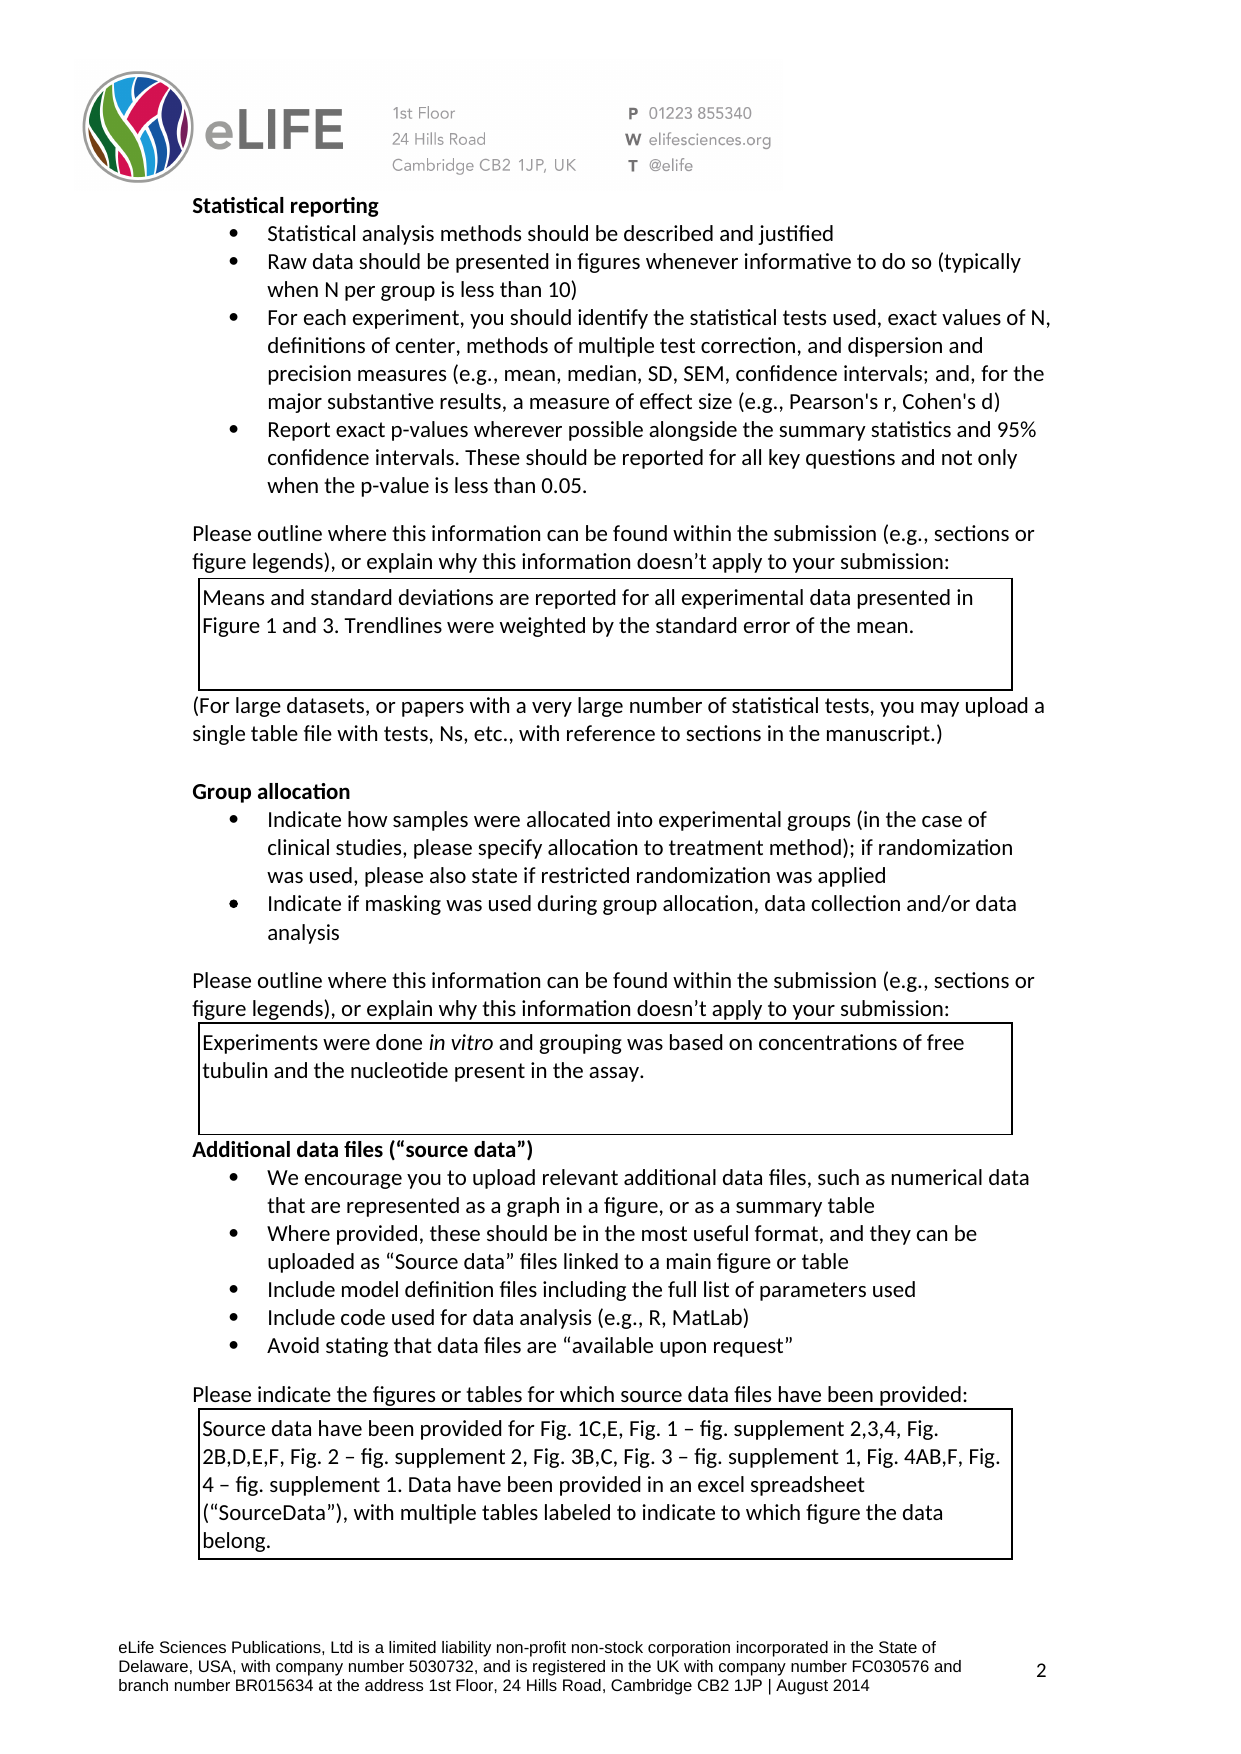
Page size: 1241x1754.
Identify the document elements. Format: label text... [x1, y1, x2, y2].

list Include code used for data analysis (e.g., R, MatLab) [229, 1303, 1053, 1332]
text Experiments were done in vitro and grouping was based on concentrations of free tubulin and the nucleotide present in the assay. [200, 1026, 1011, 1086]
text Means and standard deviations are reported for all experimental data presented in Figure 1 and 3. Trendlines were weighted by the standard error of the mean. [200, 581, 1011, 641]
list Include model definition files including the full list of parameters used [229, 1276, 1053, 1303]
list Indicate if masking was used during group allocation, data collection and/or data analysis [229, 889, 1053, 946]
list Report exact p-values wherever possible alongside the summary statistics and 95% confidence intervals. These should be reported for all key questions and not only when the p-value is less than 0.05. [229, 415, 1053, 499]
list Where provided, these should be in the most useful format, and they can be uploaded as “Source data” files linked to a main figure or table [229, 1219, 1053, 1276]
list Avoid stating that data files are “available upon request” [229, 1332, 1053, 1359]
picture [73, 59, 784, 191]
list Raw data should be presented in figures whenever informative to do so (typically when N per group is less than 10) [229, 247, 1053, 303]
list We encourage you to upload relevant additional data files, such as numerical data that are represented as a graph in a figure, or as a summary table [229, 1163, 1053, 1219]
text Statistical reporting [192, 191, 1053, 219]
text Source data have been provided for Fig. 1C,E, Fig. 1 – fig. supplement 2,3,4, Fig. 2B,D,E,F, Fig. 2 – fig. supplement 2, Fig. 3B,C, Fig. 3 – fig. supplement 1, Fig. 4AB,F, Fig. 4 – fig. supplement 1. Data have been provided in an excel spreadsheet (“SourceData”), with multiple tables labeled to indicate to which figure the data belong. [200, 1412, 1011, 1556]
list Indicate how samples were allocated into experimental groups (in the case of clinical studies, please specify allocation to treatment method); if randomization was used, please also state if restricted randomization was applied [229, 806, 1053, 889]
list Statistical analysis methods should be described and justified [229, 219, 1053, 247]
list For each experiment, you should identify the statistical tests used, exact values of N, definitions of center, methods of multiple test correction, and dispersion and precision measures (e.g., mean, median, SD, SEM, confidence intervals; and, for the major substantive results, a measure of effect size (e.g., Pearson's r, Cohen's d) [229, 303, 1053, 415]
text Please indicate the figures or tables for which source data files have been provided: [192, 1380, 1053, 1408]
text (For large datasets, or papers with a very large number of statistical tests, you may upload a single table file with tests, Ns, etc., with reference to sections in the manuscript.) [192, 603, 1053, 747]
text Additional data files (“source data”) [192, 1052, 1053, 1163]
text Group allocation [192, 777, 1053, 806]
